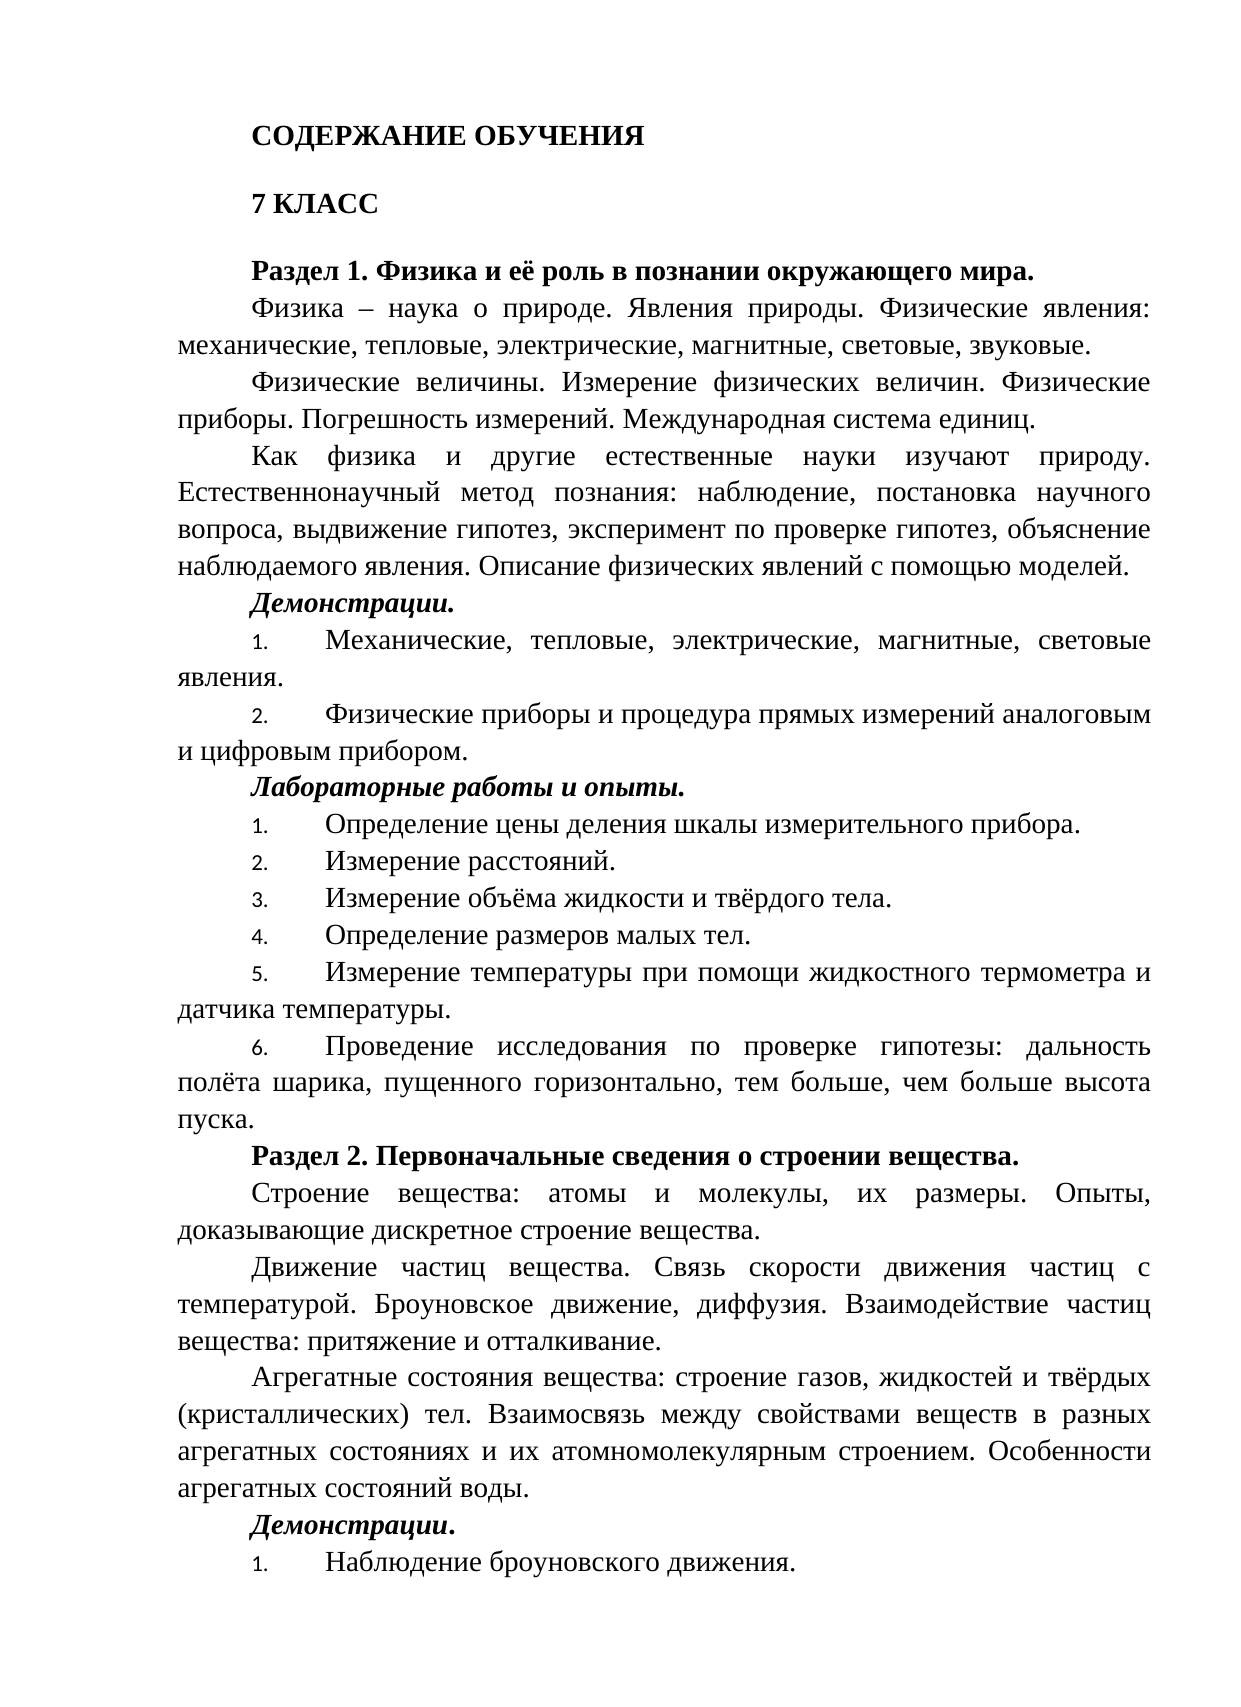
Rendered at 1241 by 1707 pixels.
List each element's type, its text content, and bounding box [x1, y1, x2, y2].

text Физические величины. Измерение физических величин. Физические приборы. Погрешность измерений. Международная система единиц. [177, 364, 1152, 434]
list Проведение исследования по проверке гипотезы: дальность полёта шарика, пущенного горизонтально, тем больше, чем больше высота пуска. [177, 1028, 1152, 1135]
text Демонстрации. [177, 585, 1152, 619]
list Определение размеров малых тел. [177, 917, 1152, 951]
text Агрегатные состояния вещества: строение газов, жидкостей и твёрдых (кристаллических) тел. Взаимосвязь между свойствами веществ в разных агрегатных состояниях и их атомно­молекулярным строением. Особенности агрегатных состояний воды. [177, 1359, 1152, 1504]
text Физика – наука о природе. Явления природы. Физические явления: механические, тепловые, электрические, магнитные, световые, звуковые. [177, 290, 1152, 361]
list Измерение расстояний. [177, 843, 1152, 877]
list Измерение температуры при помощи жидкостного термометра и датчика температуры. [177, 954, 1152, 1024]
text Раздел 2. Первоначальные сведения о строении вещества. [177, 1138, 1152, 1172]
text Лабораторные работы и опыты. [177, 769, 1152, 803]
list Физические приборы и процедура прямых измерений аналоговым и цифровым прибором. [177, 696, 1152, 766]
list Механические, тепловые, электрические, магнитные, световые явления. [177, 622, 1152, 692]
text Движение частиц вещества. Связь скорости движения частиц с температурой. Броуновское движение, диффузия. Взаимодействие частиц вещества: притяжение и отталкивание. [177, 1249, 1152, 1356]
text Раздел 1. Физика и её роль в познании окружающего мира. [177, 253, 1152, 287]
list Измерение объёма жидкости и твёрдого тела. [177, 880, 1152, 914]
text Строение вещества: атомы и молекулы, их размеры. Опыты, доказывающие дискретное строение вещества. [177, 1175, 1152, 1246]
list Наблюдение броуновского движения. [177, 1544, 1152, 1577]
text СОДЕРЖАНИЕ ОБУЧЕНИЯ [177, 118, 1152, 152]
text Как физика и другие естественные науки изучают природу. Естественно­научный метод познания: наблюдение, постановка научного вопроса, выдвижение гипотез, эксперимент по проверке гипотез, объяснение наблюдаемого явления. Описание физических явлений с помощью моделей. [177, 438, 1152, 582]
text 7 КЛАСС [177, 186, 1152, 219]
list Определение цены деления шкалы измерительного прибора. [177, 806, 1152, 840]
text Демонстрации. [177, 1507, 1152, 1541]
